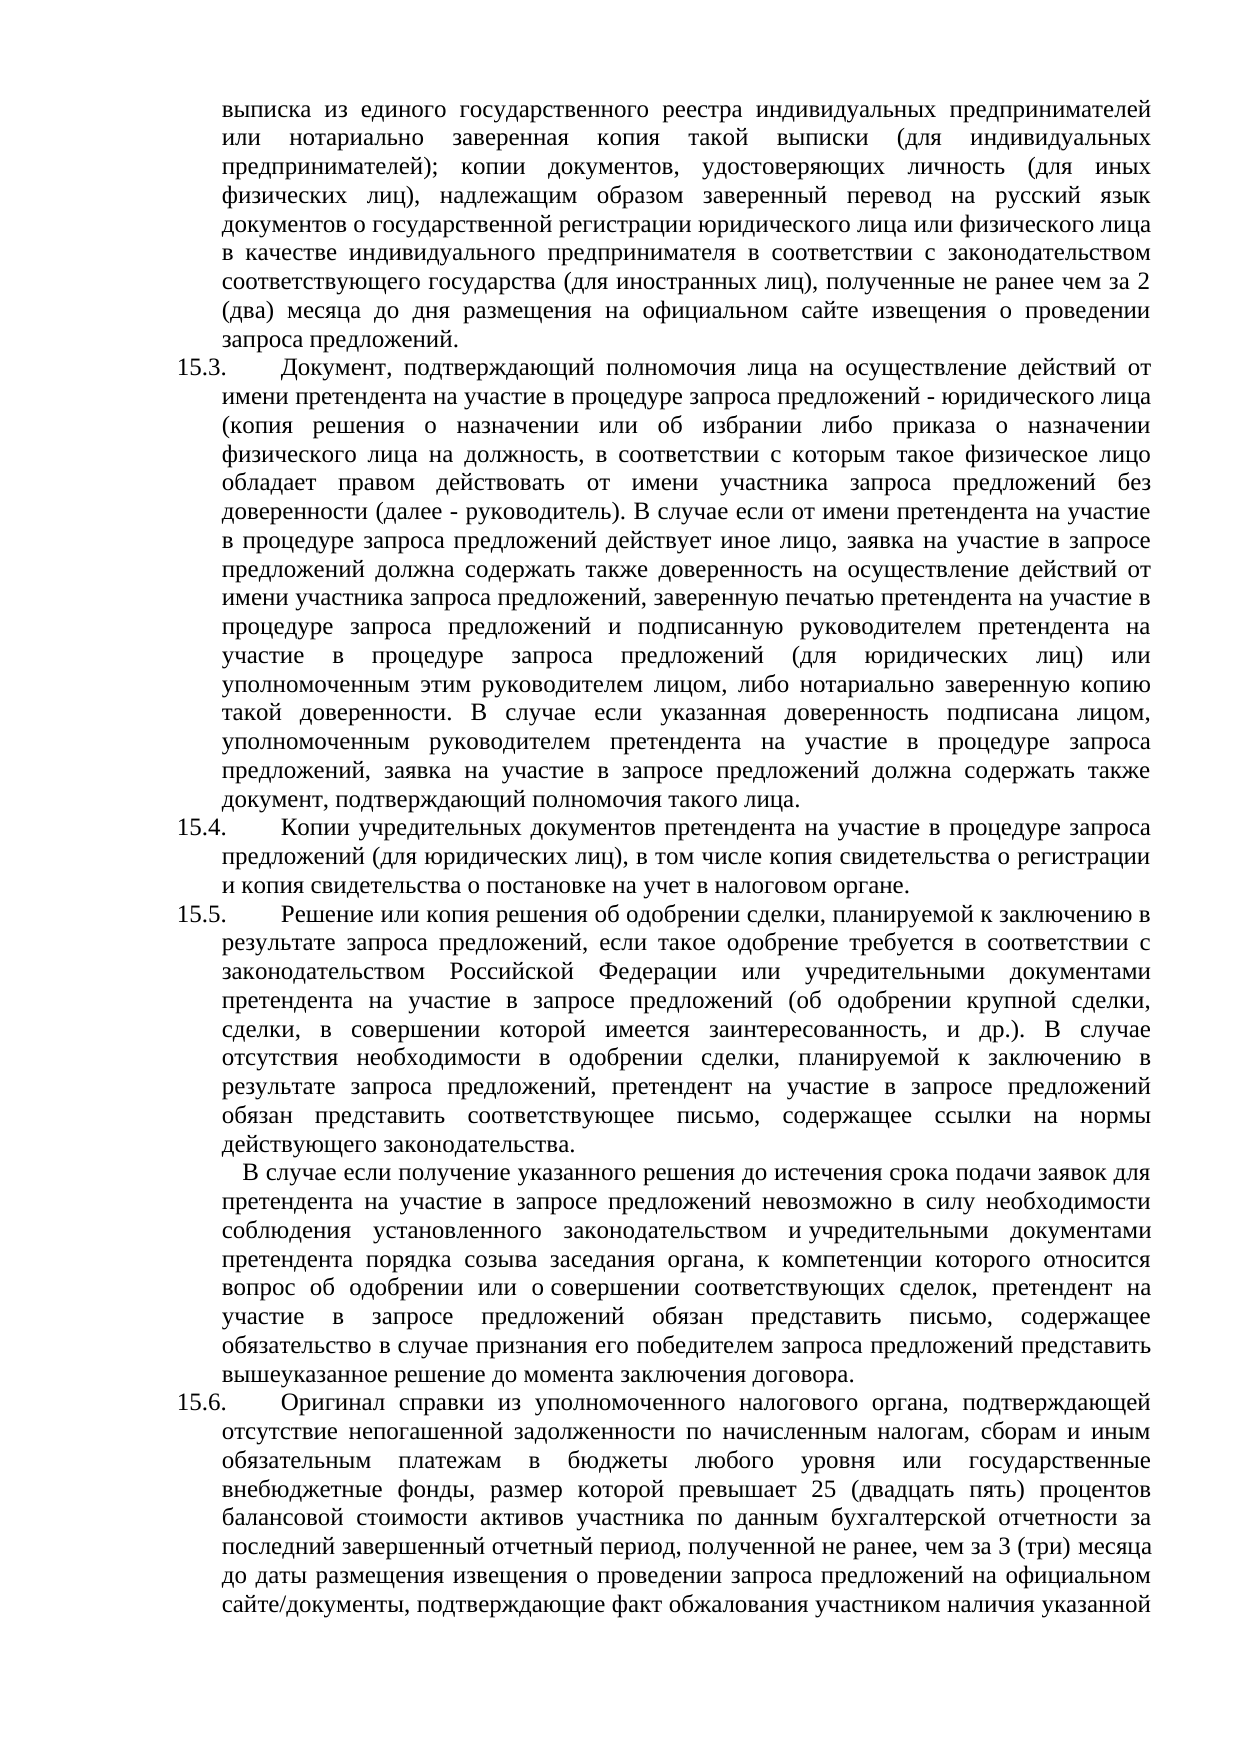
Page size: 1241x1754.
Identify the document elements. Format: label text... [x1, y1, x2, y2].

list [177, 94, 1152, 352]
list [177, 1387, 1152, 1617]
list Решение или копия решения об одобрении сделки, планируемой к заключению в результате запроса предложений, если такое одобрение требуется в соответствии с законодательством Российской Федерации или учредительными документами претендента на участие в запросе предложений (об одобрении крупной сделки, сделки, в совершении которой имеется заинтересованность, и др.). В случае отсутствия необходимости в одобрении сделки, планируемой к заключению в результате запроса предложений, претендент на участие в запросе предложений обязан представить соответствующее письмо, содержащее ссылки на нормы действующего законодательства. [177, 899, 1152, 1157]
list Документ, подтверждающий полномочия лица на осуществление действий от имени претендента на участие в процедуре запроса предложений - юридического лица (копия решения о назначении или об избрании либо приказа о назначении физического лица на должность, в соответствии с которым такое физическое лицо обладает правом действовать от имени участника запроса предложений без доверенности (далее - руководитель). В случае если от имени претендента на участие в процедуре запроса предложений действует иное лицо, заявка на участие в запросе предложений должна содержать также доверенность на осуществление действий от имени участника запроса предложений, заверенную печатью претендента на участие в процедуре запроса предложений и подписанную руководителем претендента на участие в процедуре запроса предложений (для юридических лиц) или уполномоченным этим руководителем лицом, либо нотариально заверенную копию такой доверенности. В случае если указанная доверенность подписана лицом, уполномоченным руководителем претендента на участие в процедуре запроса предложений, заявка на участие в запросе предложений должна содержать также документ, подтверждающий полномочия такого лица. [177, 352, 1152, 812]
text В случае если получение указанного решения до истечения срока подачи заявок для претендента на участие в запросе предложений невозможно в силу необходимости соблюдения установленного законодательством и учредительными документами претендента порядка созыва заседания органа, к компетенции которого относится вопрос об одобрении или о совершении соответствующих сделок, претендент на участие в запросе предложений обязан представить письмо, содержащее обязательство в случае признания его победителем запроса предложений представить вышеуказанное решение до момента заключения договора. [222, 1157, 1152, 1387]
list Копии учредительных документов претендента на участие в процедуре запроса предложений (для юридических лиц), в том числе копия свидетельства о регистрации и копия свидетельства о постановке на учет в налоговом органе. [177, 812, 1152, 899]
